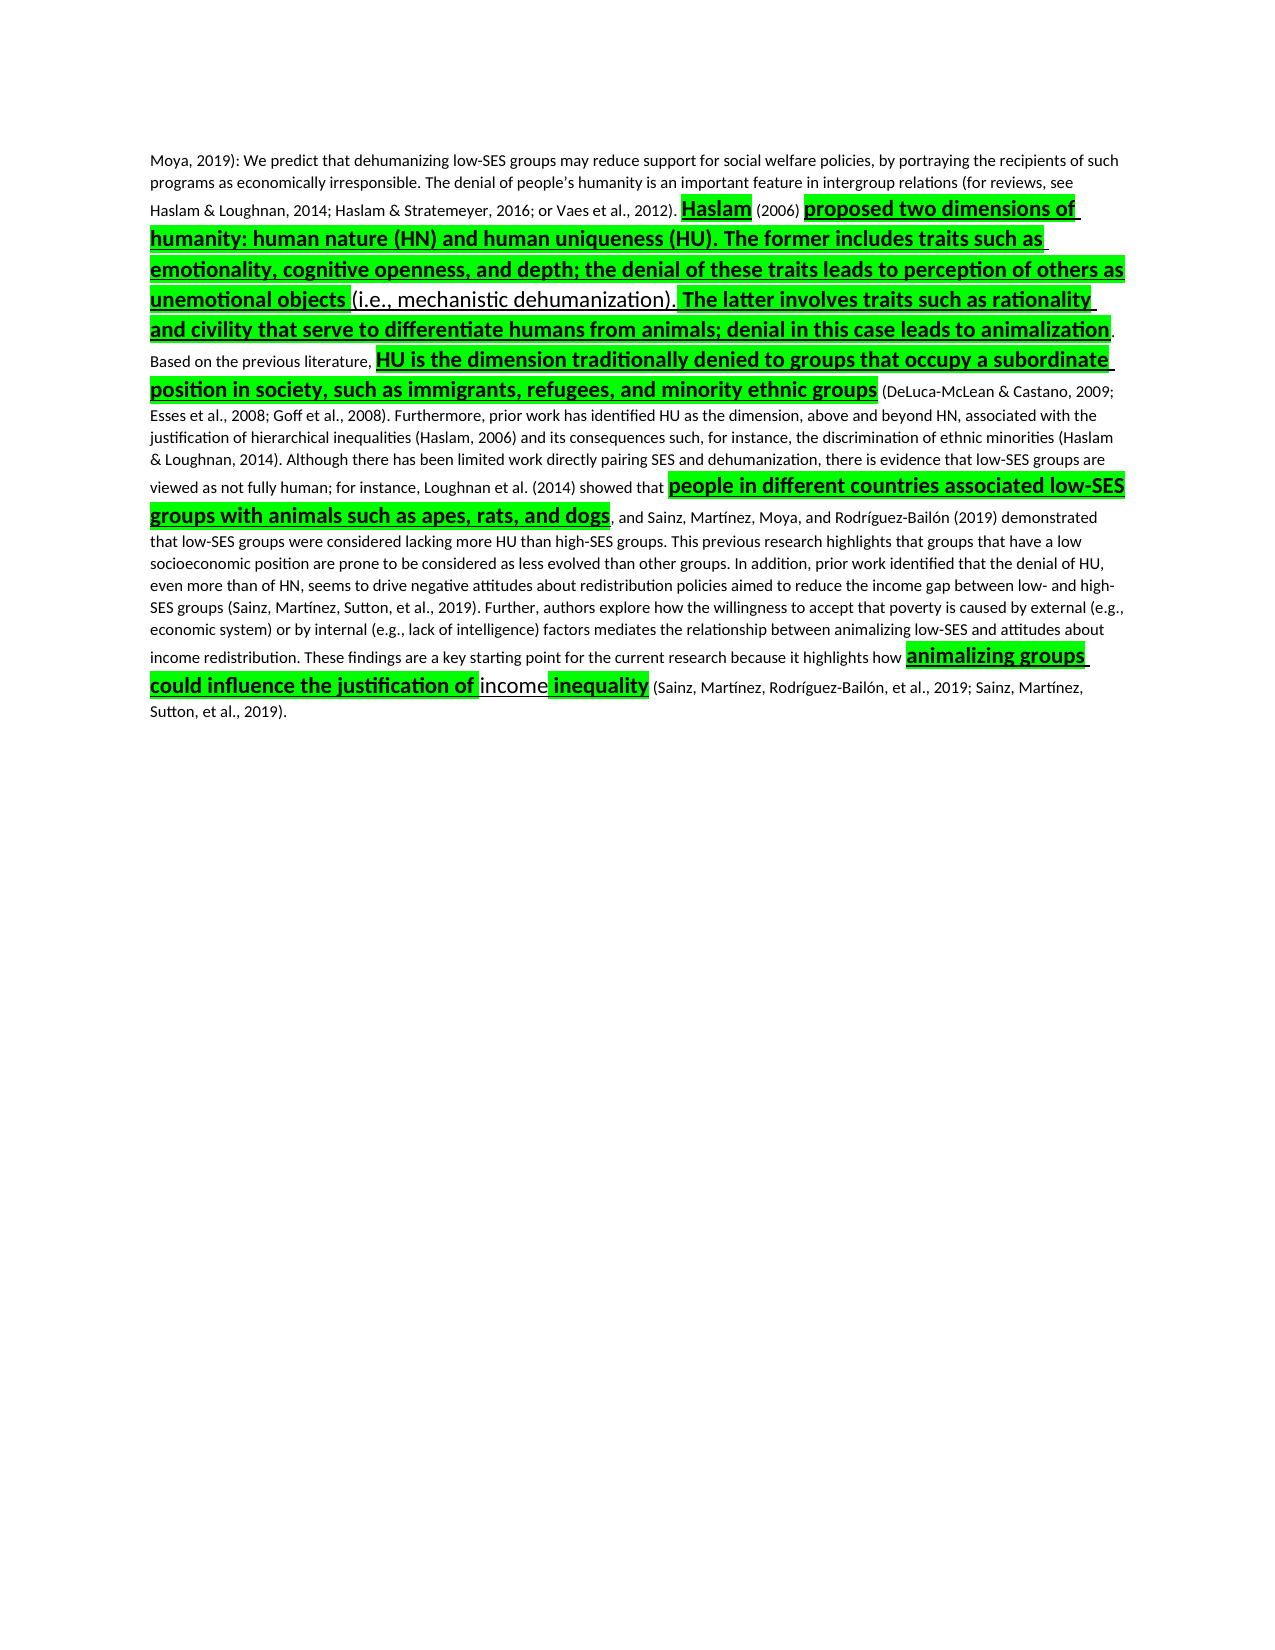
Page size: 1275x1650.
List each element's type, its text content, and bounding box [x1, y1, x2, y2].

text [150, 150, 1125, 255]
